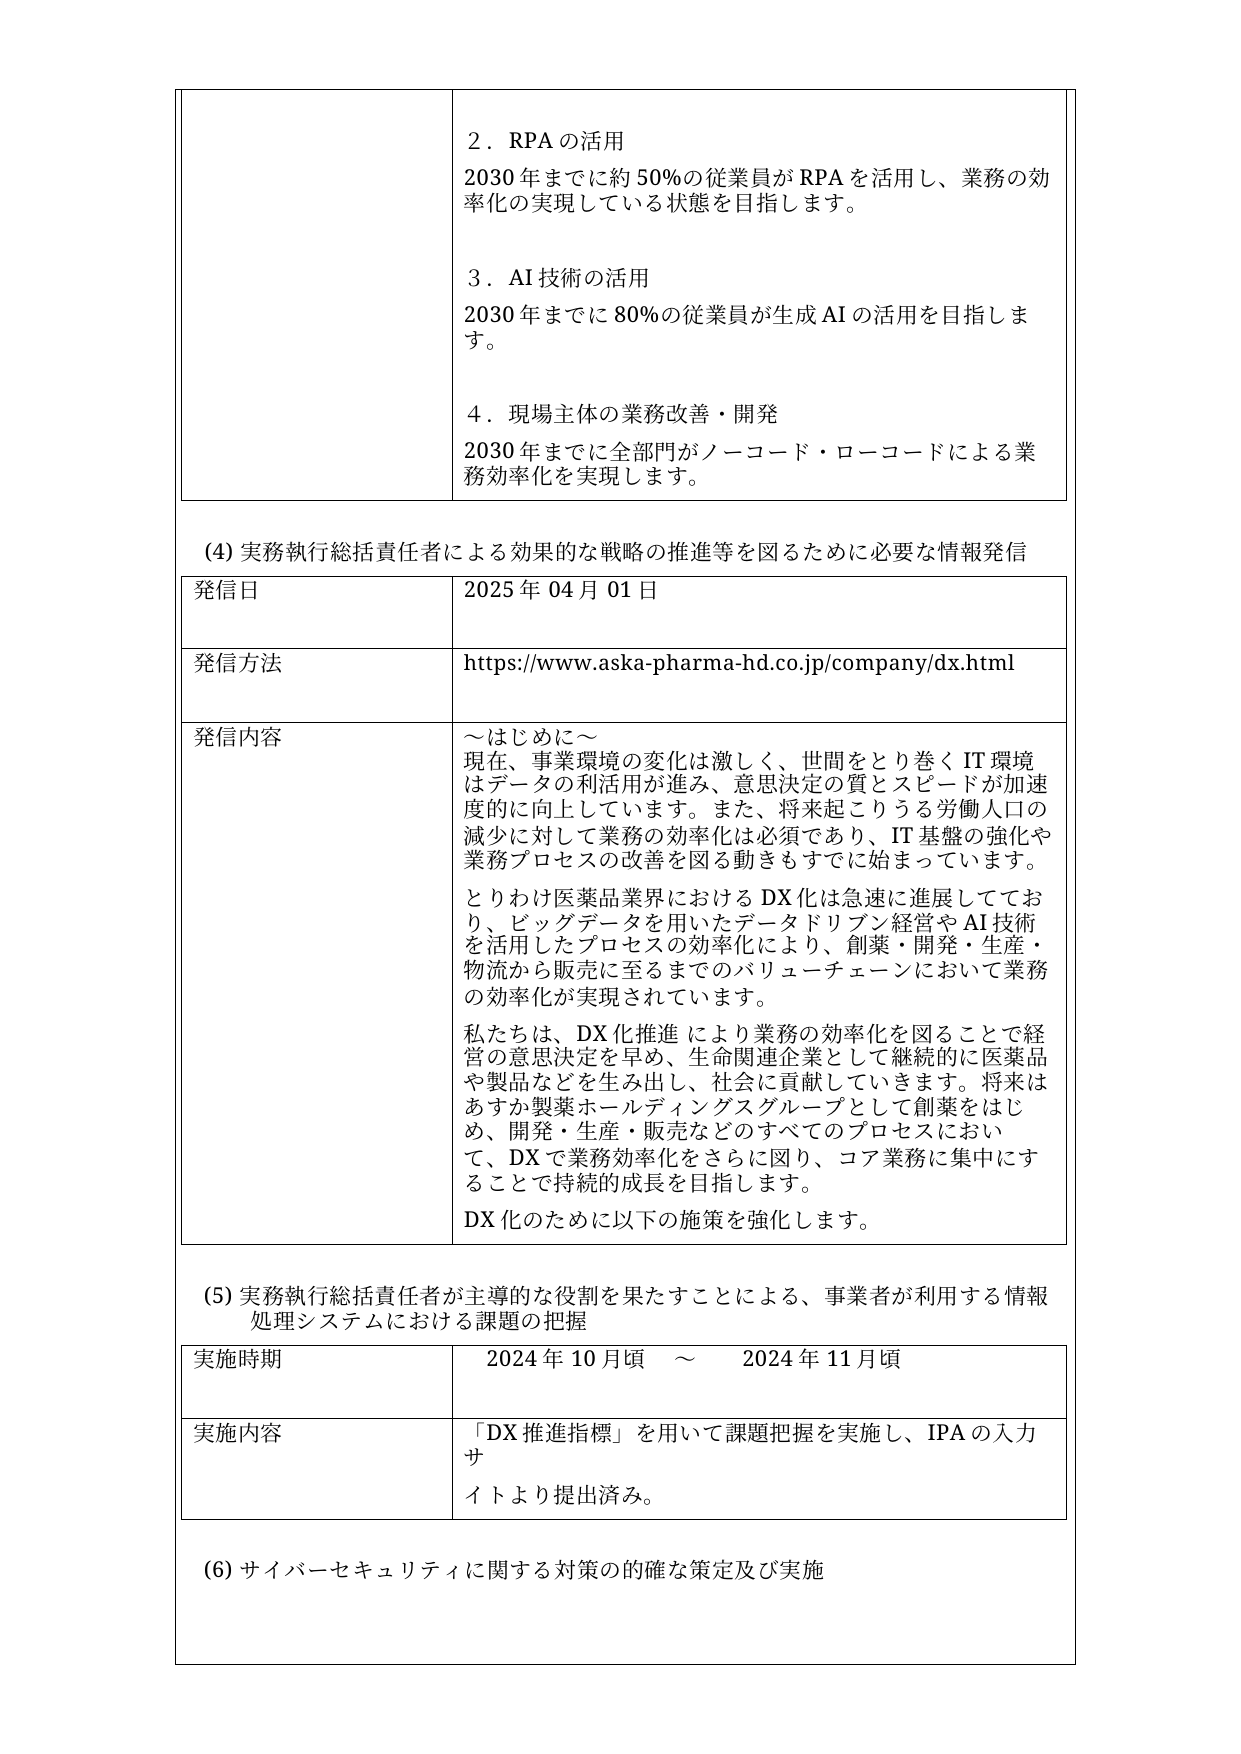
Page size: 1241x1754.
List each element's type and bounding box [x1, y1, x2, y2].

table_cell [176, 90, 1075, 1664]
